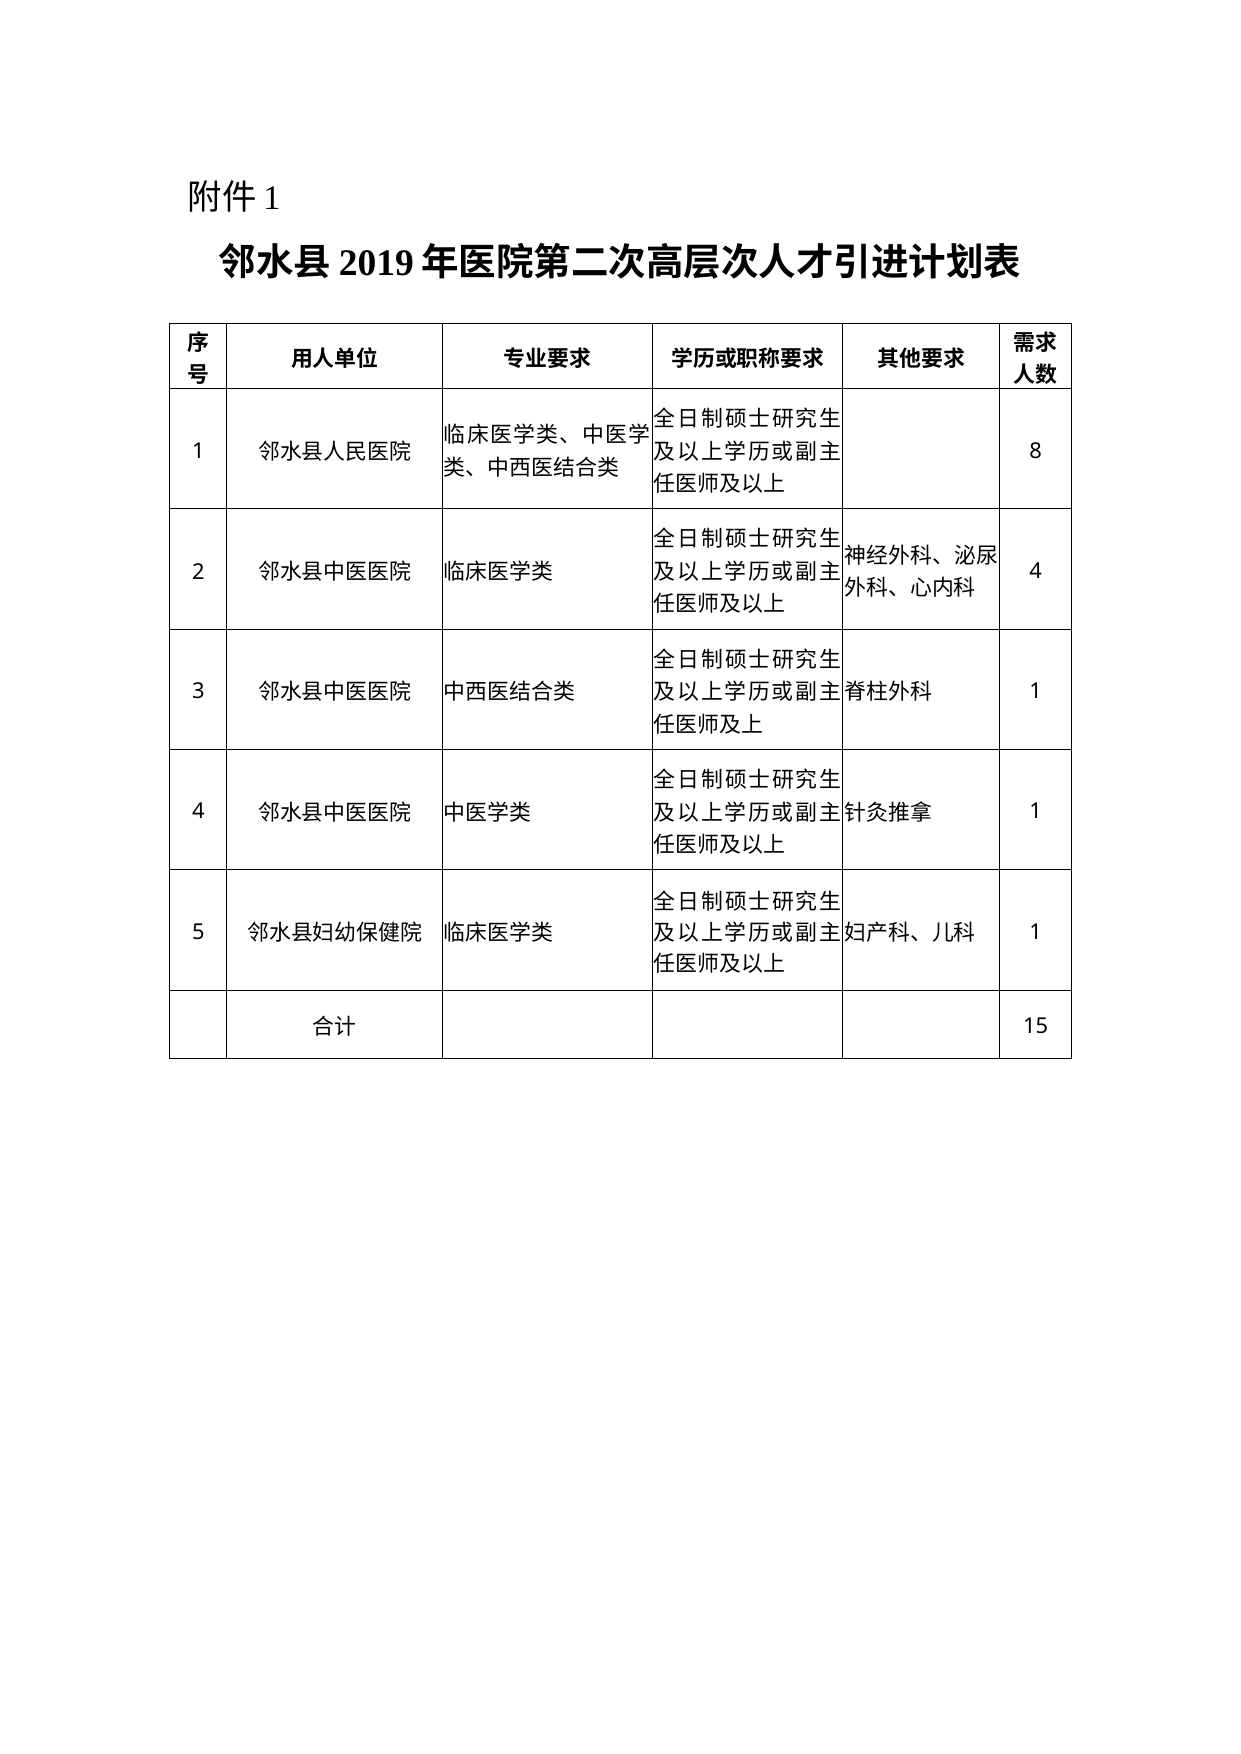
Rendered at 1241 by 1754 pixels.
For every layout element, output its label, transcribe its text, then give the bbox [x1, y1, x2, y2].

table_cell 邻水县人民医院 [227, 389, 442, 508]
table_cell 15 [1000, 991, 1071, 1057]
table_cell 合计 [227, 991, 442, 1057]
table_cell 神经外科、泌尿外科、心内科 [843, 509, 999, 629]
table_cell 临床医学类 [443, 870, 652, 989]
table_cell [843, 389, 999, 508]
table_header 序 号 [170, 324, 226, 388]
table_header 用人单位 [227, 324, 442, 388]
table_cell 2 [170, 509, 226, 629]
table_header 专业要求 [443, 324, 652, 388]
table_cell 脊柱外科 [843, 630, 999, 749]
table_cell 3 [170, 630, 226, 749]
table_cell 全日制硕士研究生及以上学历或副主任医师及以上 [653, 389, 842, 508]
table_cell 1 [170, 389, 226, 508]
table_cell 邻水县中医医院 [227, 630, 442, 749]
table_cell [443, 991, 652, 1057]
table_cell 1 [1000, 630, 1071, 749]
table_cell 8 [1000, 389, 1071, 508]
text 附件1 [187, 162, 1052, 227]
table_cell 中医学类 [443, 750, 652, 869]
table_header 需求 人数 [1000, 324, 1071, 388]
table_cell 邻水县中医医院 [227, 509, 442, 629]
table_cell 临床医学类、中医学类、中西医结合类 [443, 389, 652, 508]
table_header 学历或职称要求 [653, 324, 842, 388]
table_cell 邻水县中医医院 [227, 750, 442, 869]
table_cell [653, 991, 842, 1057]
table_cell 邻水县妇幼保健院 [227, 870, 442, 989]
table_cell 妇产科、儿科 [843, 870, 999, 989]
table_cell 针灸推拿 [843, 750, 999, 869]
table_cell 4 [170, 750, 226, 869]
table_header 其他要求 [843, 324, 999, 388]
table_cell 1 [1000, 870, 1071, 989]
table_cell 全日制硕士研究生及以上学历或副主任医师及以上 [653, 870, 842, 989]
table_cell 全日制硕士研究生及以上学历或副主任医师及以上 [653, 750, 842, 869]
table_cell 临床医学类 [443, 509, 652, 629]
text 邻水县2019年医院第二次高层次人才引进计划表 [187, 227, 1052, 292]
table_cell 1 [1000, 750, 1071, 869]
table_cell 全日制硕士研究生及以上学历或副主任医师及以上 [653, 509, 842, 629]
table_cell 中西医结合类 [443, 630, 652, 749]
table_cell [843, 991, 999, 1057]
table_cell 全日制硕士研究生及以上学历或副主任医师及上 [653, 630, 842, 749]
table_cell [170, 991, 226, 1057]
table_cell 4 [1000, 509, 1071, 629]
table_cell 5 [170, 870, 226, 989]
